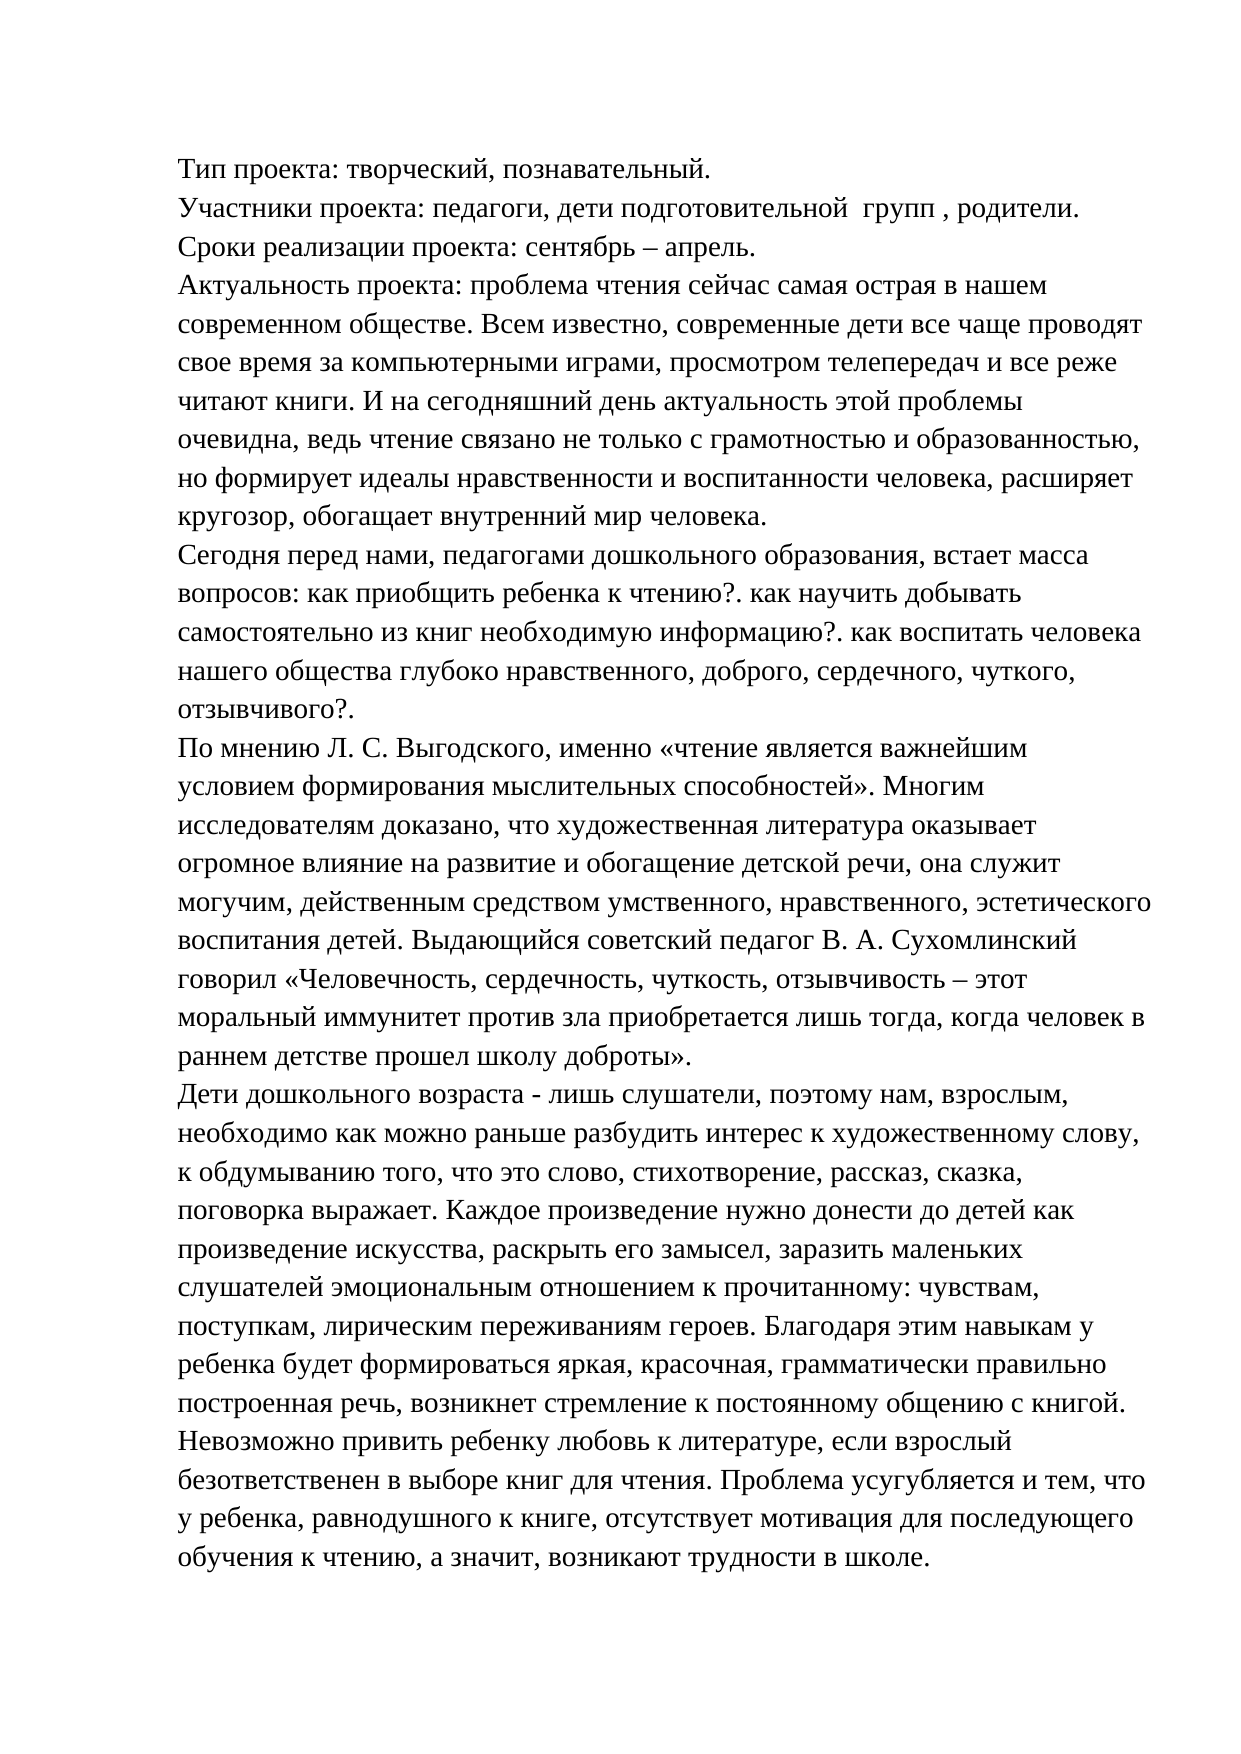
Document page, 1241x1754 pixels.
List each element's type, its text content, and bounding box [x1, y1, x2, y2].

text Актуальность проекта: проблема чтения сейчас самая острая в нашем современном обществе. Всем известно, современные дети все чаще проводят свое время за компьютерными играми, просмотром телепередач и все реже читают книги. И на сегодняшний день актуальность этой проблемы очевидна, ведь чтение связано не только с грамотностью и образованностью, но формирует идеалы нравственности и воспитанности человека, расширяет кругозор, обогащает внутренний мир человека. [177, 267, 1152, 532]
text Сегодня перед нами, педагогами дошкольного образования, встает масса вопросов: как приобщить ребенка к чтению?. как научить добывать самостоятельно из книг необходимую информацию?. как воспитать человека нашего общества глубоко нравственного, доброго, сердечного, чуткого, отзывчивого?. [177, 537, 1152, 725]
text Участники проекта: педагоги, дети подготовительной групп , родители. [177, 190, 1152, 224]
text Дети дошкольного возраста - лишь слушатели, поэтому нам, взрослым, необходимо как можно раньше разбудить интерес к художественному слову, к обдумыванию того, что это слово, стихотворение, рассказ, сказка, поговорка выражает. Каждое произведение нужно донести до детей как произведение искусства, раскрыть его замысел, заразить маленьких слушателей эмоциональным отношением к прочитанному: чувствам, поступкам, лирическим переживаниям героев. Благодаря этим навыкам у ребенка будет формироваться яркая, красочная, грамматически правильно построенная речь, возникнет стремление к постоянному общению с книгой. Невозможно привить ребенку любовь к литературе, если взрослый безответственен в выборе книг для чтения. Проблема усугубляется и тем, что у ребенка, равнодушного к книге, отсутствует мотивация для последующего обучения к чтению, а значит, возникают трудности в школе. [177, 1077, 1152, 1573]
text Тип проекта: творческий, познавательный. [177, 152, 1152, 185]
text По мнению Л. С. Выгодского, именно «чтение является важнейшим условием формирования мыслительных способностей». Многим исследователям доказано, что художественная литература оказывает огромное влияние на развитие и обогащение детской речи, она служит могучим, действенным средством умственного, нравственного, эстетического воспитания детей. Выдающийся советский педагог В. А. Сухомлинский говорил «Человечность, сердечность, чуткость, отзывчивость – этот моральный иммунитет против зла приобретается лишь тогда, когда человек в раннем детстве прошел школу доброты». [177, 730, 1152, 1072]
text Сроки реализации проекта: сентябрь – апрель. [177, 229, 1152, 262]
